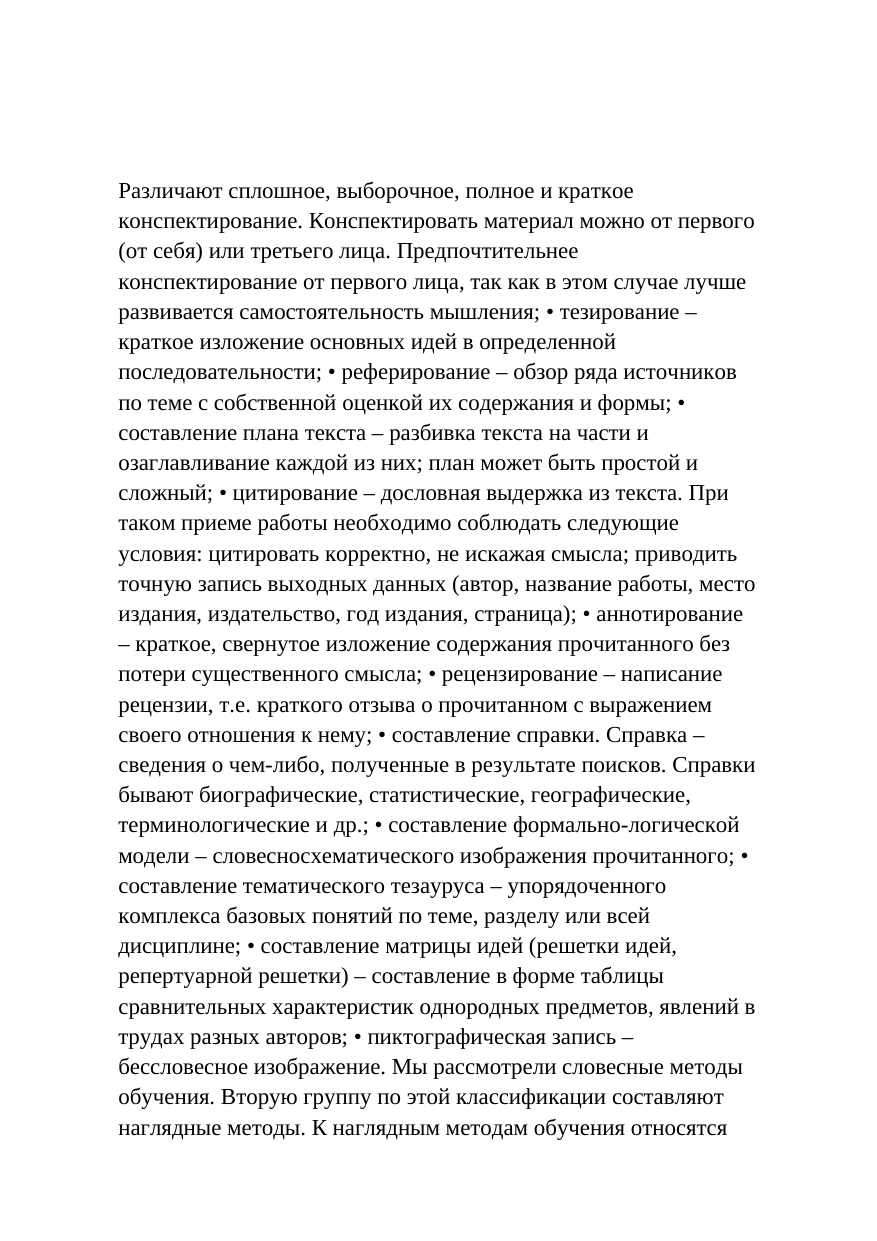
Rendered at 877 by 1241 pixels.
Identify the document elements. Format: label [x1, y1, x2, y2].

text [118, 177, 759, 1140]
